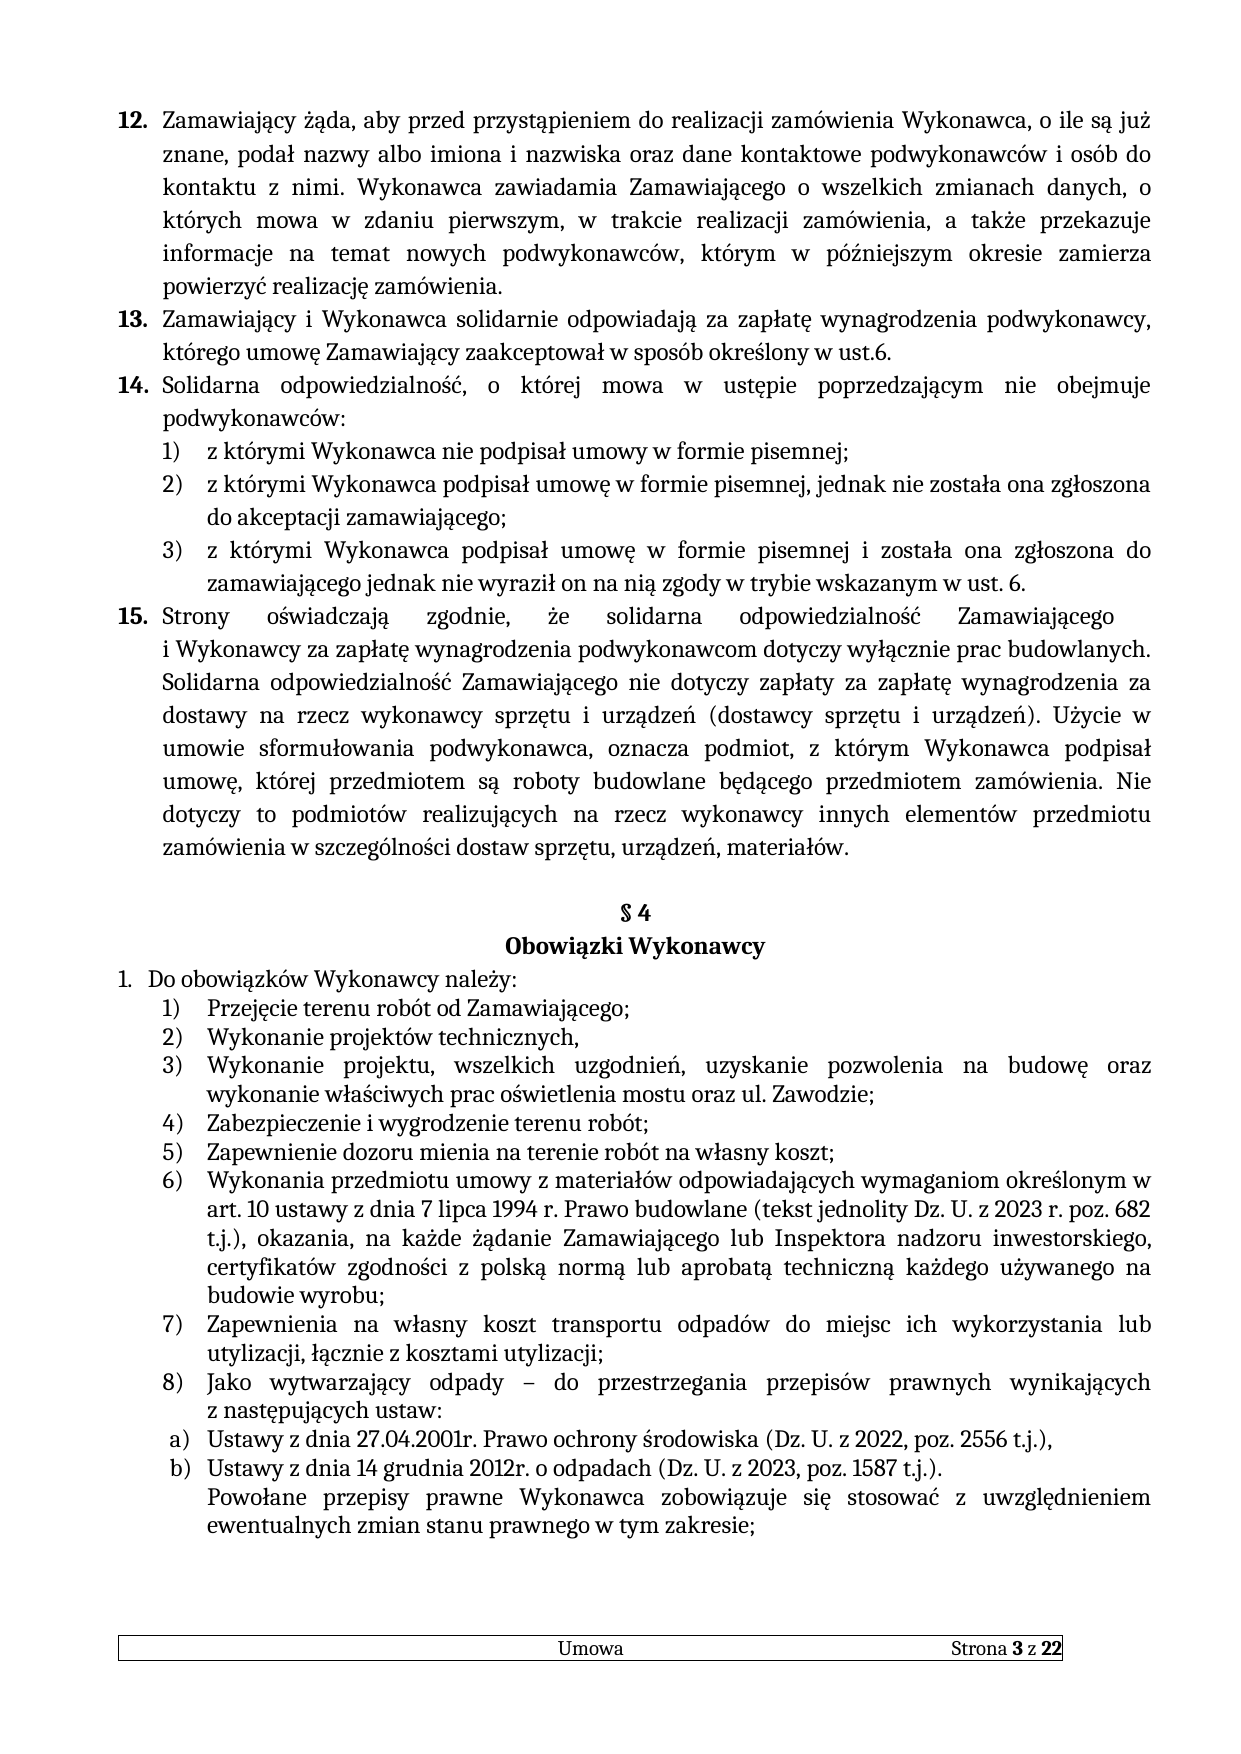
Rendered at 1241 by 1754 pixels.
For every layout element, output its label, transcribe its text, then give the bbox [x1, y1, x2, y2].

list Wykonanie projektów technicznych, [162, 1022, 1152, 1051]
text Obowiązki Wykonawcy [118, 932, 1152, 961]
list Ustawy z dnia 27.04.2001r. Prawo ochrony środowiska (Dz. U. z 2022, poz. 2556 t.j.), [169, 1425, 1152, 1454]
list Zapewnienia na własny koszt transportu odpadów do miejsc ich wykorzystania lub utylizacji, łącznie z kosztami utylizacji; [162, 1310, 1152, 1367]
list Przejęcie terenu robót od Zamawiającego; [162, 994, 1152, 1022]
list Solidarna odpowiedzialność, o której mowa w ustępie poprzedzającym nie obejmuje podwykonawców: [118, 371, 1152, 432]
list Zamawiający żąda, aby przed przystąpieniem do realizacji zamówienia Wykonawca, o ile są już znane, podał nazwy albo imiona i nazwiska oraz dane kontaktowe podwykonawców i osób do kontaktu z nimi. Wykonawca zawiadamia Zamawiającego o wszelkich zmianach danych, o których mowa w zdaniu pierwszym, w trakcie realizacji zamówienia, a także przekazuje informacje na temat nowych podwykonawców, którym w późniejszym okresie zamierza powierzyć realizację zamówienia. [118, 106, 1152, 300]
list Jako wytwarzający odpady – do przestrzegania przepisów prawnych wynikających z następujących ustaw: [162, 1367, 1152, 1425]
text § 4 [118, 899, 1152, 928]
list Ustawy z dnia 14 grudnia 2012r. o odpadach (Dz. U. z 2023, poz. 1587 t.j.). [169, 1454, 1152, 1482]
text Powołane przepisy prawne Wykonawca zobowiązuje się stosować z uwzględnieniem ewentualnych zmian stanu prawnego w tym zakresie; [207, 1482, 1152, 1540]
list z którymi Wykonawca nie podpisał umowy w formie pisemnej; [162, 437, 1152, 465]
list z którymi Wykonawca podpisał umowę w formie pisemnej, jednak nie została ona zgłoszona do akceptacji zamawiającego; [162, 470, 1152, 531]
list Wykonanie projektu, wszelkich uzgodnień, uzyskanie pozwolenia na budowę oraz wykonanie właściwych prac oświetlenia mostu oraz ul. Zawodzie; [162, 1051, 1152, 1109]
list z którymi Wykonawca podpisał umowę w formie pisemnej i została ona zgłoszona do zamawiającego jednak nie wyraził on na nią zgody w trybie wskazanym w ust. 6. [162, 536, 1152, 597]
list Zamawiający i Wykonawca solidarnie odpowiadają za zapłatę wynagrodzenia podwykonawcy, którego umowę Zamawiający zaakceptował w sposób określony w ust.6. [118, 304, 1152, 366]
list Zapewnienie dozoru mienia na terenie robót na własny koszt; [162, 1137, 1152, 1166]
list Zabezpieczenie i wygrodzenie terenu robót; [162, 1109, 1152, 1137]
list Wykonania przedmiotu umowy z materiałów odpowiadających wymaganiom określonym w art. 10 ustawy z dnia 7 lipca 1994 r. Prawo budowlane (tekst jednolity Dz. U. z 2023 r. poz. 682 t.j.), okazania, na każde żądanie Zamawiającego lub Inspektora nadzoru inwestorskiego, certyfikatów zgodności z polską normą lub aprobatą techniczną każdego używanego na budowie wyrobu; [162, 1166, 1152, 1310]
list Strony oświadczają zgodnie, że solidarna odpowiedzialność Zamawiającego i Wykonawcy za zapłatę wynagrodzenia podwykonawcom dotyczy wyłącznie prac budowlanych. Solidarna odpowiedzialność Zamawiającego nie dotyczy zapłaty za zapłatę wynagrodzenia za dostawy na rzecz wykonawcy sprzętu i urządzeń (dostawcy sprzętu i urządzeń). Użycie w umowie sformułowania podwykonawca, oznacza podmiot, z którym Wykonawca podpisał umowę, której przedmiotem są roboty budowlane będącego przedmiotem zamówienia. Nie dotyczy to podmiotów realizujących na rzecz wykonawcy innych elementów przedmiotu zamówienia w szczególności dostaw sprzętu, urządzeń, materiałów. [118, 602, 1152, 862]
list Do obowiązków Wykonawcy należy: [118, 965, 1152, 994]
